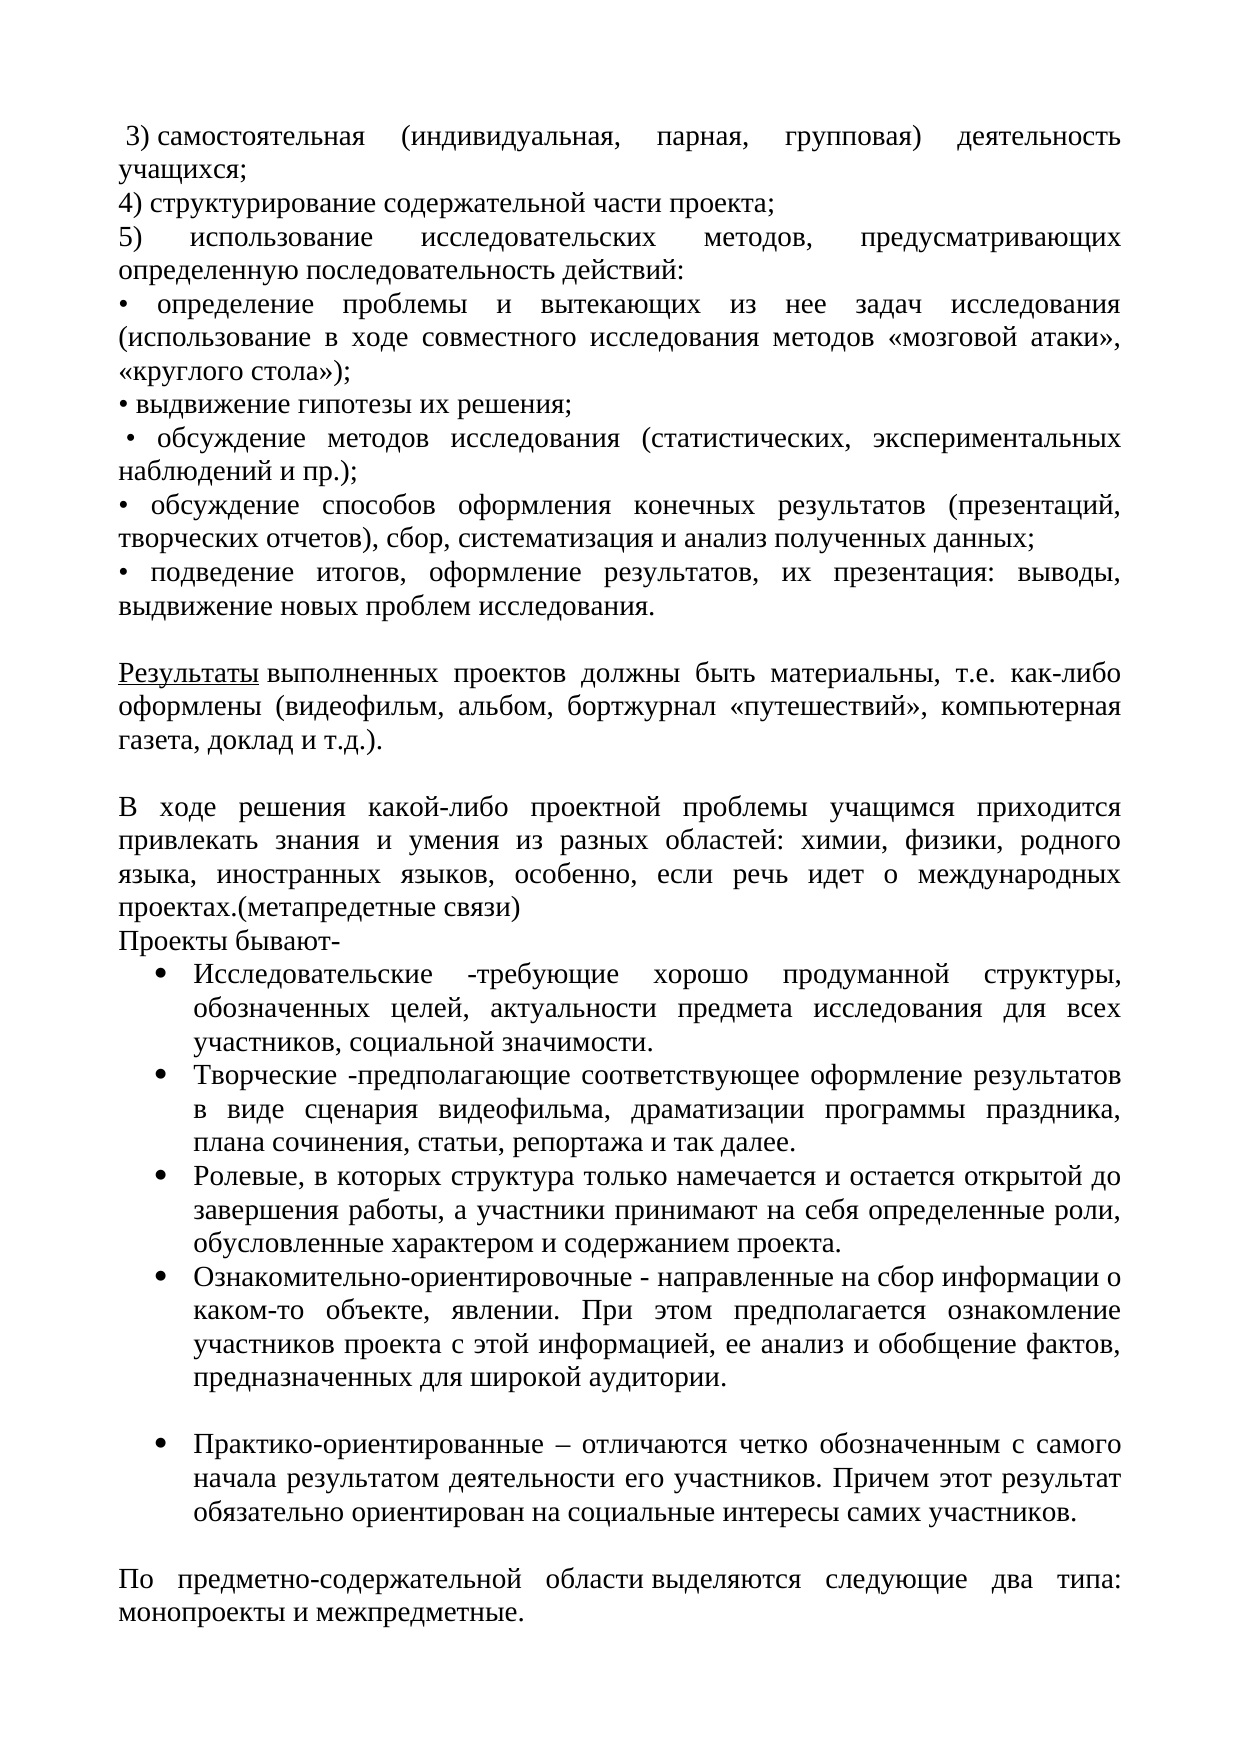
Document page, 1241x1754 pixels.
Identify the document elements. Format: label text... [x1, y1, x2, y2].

text 3) самостоятельная (индивидуальная, парная, групповая) деятельность учащихся; [118, 118, 1122, 185]
text 5) использование исследовательских методов, предусматривающих определенную последовательность действий: [118, 219, 1122, 286]
text Результаты выполненных проектов должны быть материальны, т.е. как-либо оформлены (видеофильм, альбом, бортжурнал «путешествий», компьютерная газета, доклад и т.д.). [118, 655, 1122, 755]
list Практико-ориентированные – отличаются четко обозначенным с самого начала результатом деятельности его участников. Причем этот результат обязательно ориентирован на социальные интересы самих участников. [156, 1427, 1122, 1527]
list Ознакомительно-ориентировочные - направленные на сбор информации о каком-то объекте, явлении. При этом предполагается ознакомление участников проекта с этой информацией, ее анализ и обобщение фактов, предназначенных для широкой аудитории. [156, 1259, 1122, 1393]
text • обсуждение способов оформления конечных результатов (презентаций, творческих отчетов), сбор, систематизация и анализ полученных данных; [118, 487, 1122, 554]
text • выдвижение гипотезы их решения; [118, 386, 1122, 420]
text • определение проблемы и вытекающих из нее задач исследования (использование в ходе совместного исследования методов «мозговой атаки», «круглого стола»); [118, 286, 1122, 386]
text 4) структурирование содержательной части проекта; [118, 185, 1122, 219]
list Творческие -предполагающие соответствующее оформление результатов в виде сценария видеофильма, драматизации программы праздника, плана сочинения, статьи, репортажа и так далее. [156, 1057, 1122, 1158]
text • подведение итогов, оформление результатов, их презентация: выводы, выдвижение новых проблем исследования. [118, 554, 1122, 621]
list Ролевые, в которых структура только намечается и остается открытой до завершения работы, а участники принимают на себя определенные роли, обусловленные характером и содержанием проекта. [156, 1158, 1122, 1259]
list Исследовательские -требующие хорошо продуманной структуры, обозначенных целей, актуальности предмета исследования для всех участников, социальной значимости. [156, 957, 1122, 1057]
text Проекты бывают- [118, 923, 1122, 957]
text В ходе решения какой-либо проектной проблемы учащимся приходится привлекать знания и умения из разных областей: химии, физики, родного языка, иностранных языков, особенно, если речь идет о международных проектах.(метапредетные связи) [118, 789, 1122, 923]
text • обсуждение методов исследования (статистических, экспериментальных наблюдений и пр.); [118, 420, 1122, 487]
text По предметно-содержательной области выделяются следующие два типа: монопроекты и межпредметные. [118, 1561, 1122, 1628]
